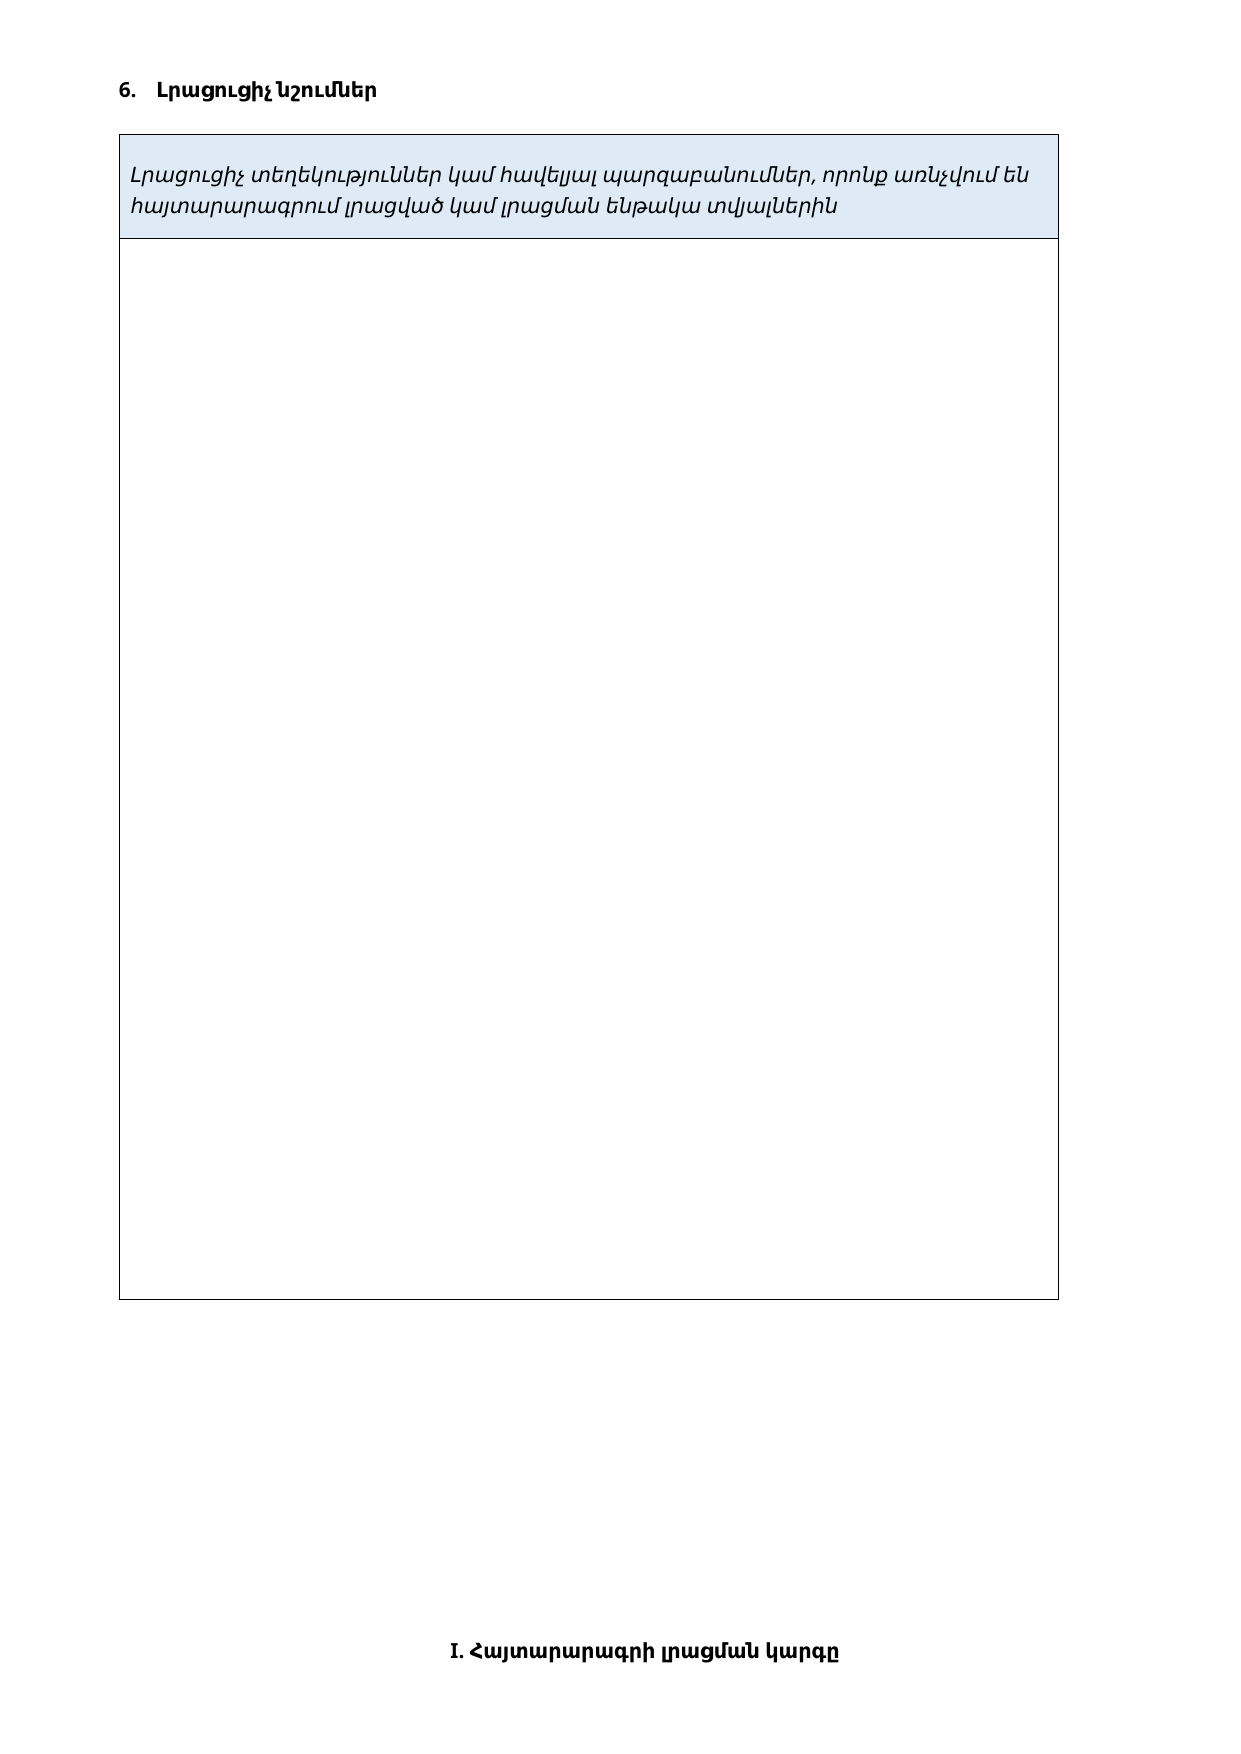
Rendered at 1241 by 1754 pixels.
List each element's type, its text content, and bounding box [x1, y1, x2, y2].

text I. Հայտարարագրի լրացման կարգը [118, 1637, 1171, 1665]
table_cell [120, 239, 1058, 1299]
table_header Լրացուցիչ տեղեկություններ կամ հավելյալ պարզաբանումներ, որոնք առնչվում են հայտարարագրում լրացված կամ լրացման ենթակա տվյալներին [120, 135, 1058, 238]
list Լրացուցիչ նշումներ [118, 75, 1171, 103]
